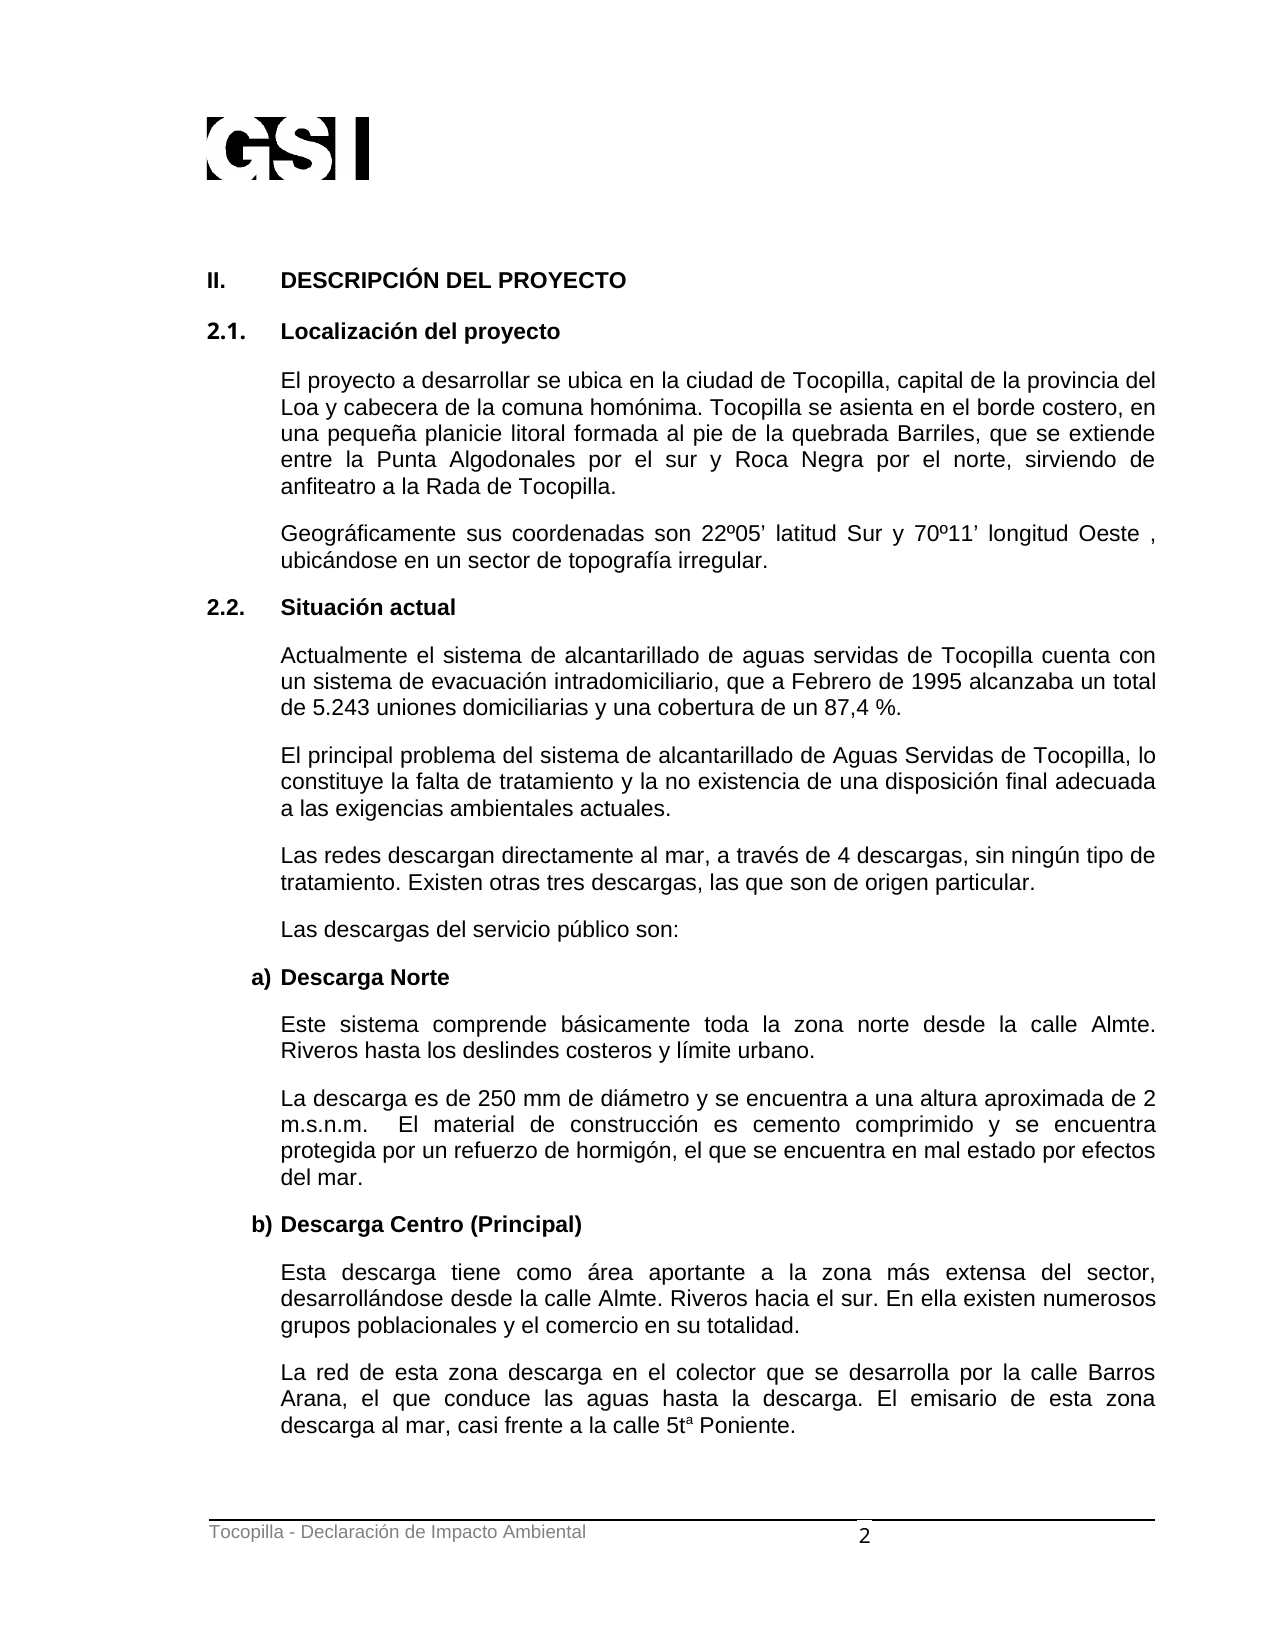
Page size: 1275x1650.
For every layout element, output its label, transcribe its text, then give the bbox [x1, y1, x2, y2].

text El principal problema del sistema de alcantarillado de Aguas Servidas de Tocopilla, lo constituye la falta de tratamiento y la no existencia de una disposición final adecuada a las exigencias ambientales actuales. [280, 742, 1157, 821]
text Esta descarga tiene como área aportante a la zona más extensa del sector, desarrollándose desde la calle Almte. Riveros hacia el sur. En ella existen numerosos grupos poblacionales y el comercio en su totalidad. [280, 1259, 1157, 1338]
text Este sistema comprende básicamente toda la zona norte desde la calle Almte. Riveros hasta los deslindes costeros y límite urbano. [280, 1011, 1157, 1064]
text El proyecto a desarrollar se ubica en la ciudad de Tocopilla, capital de la provincia del Loa y cabecera de la comuna homónima. Tocopilla se asienta en el borde costero, en una pequeña planicie litoral formada al pie de la quebrada Barriles, que se extiende entre la Punta Algodonales por el sur y Roca Negra por el norte, sirviendo de anfiteatro a la Rada de Tocopilla. [280, 367, 1157, 499]
text Geográficamente sus coordenadas son 22º05’ latitud Sur y 70º11’ longitud Oeste , ubicándose en un sector de topografía irregular. [280, 520, 1157, 573]
text 2.1. Localización del proyecto [207, 315, 1157, 346]
text b) Descarga Centro (Principal) [251, 1211, 1157, 1238]
text La descarga es de 250 mm de diámetro y se encuentra a una altura aproximada de 2 m.s.n.m. El material de construcción es cemento comprimido y se encuentra protegida por un refuerzo de hormigón, el que se encuentra en mal estado por efectos del mar. [280, 1085, 1157, 1190]
text La red de esta zona descarga en el colector que se desarrolla por la calle Barros Arana, el que conduce las aguas hasta la descarga. El emisario de esta zona descarga al mar, casi frente a la calle 5ta Poniente. [280, 1359, 1157, 1438]
text 2.2. Situación actual [207, 594, 1157, 621]
text a) Descarga Norte [251, 963, 1157, 990]
text Actualmente el sistema de alcantarillado de aguas servidas de Tocopilla cuenta con un sistema de evacuación intradomiciliario, que a Febrero de 1995 alcanzaba un total de 5.243 uniones domiciliarias y una cobertura de un 87,4 %. [280, 642, 1157, 721]
text Las descargas del servicio público son: [280, 916, 1157, 942]
text Las redes descargan directamente al mar, a través de 4 descargas, sin ningún tipo de tratamiento. Existen otras tres descargas, las que son de origen particular. [280, 842, 1157, 895]
text II. DESCRIPCIÓN DEL PROYECTO [207, 267, 1157, 294]
